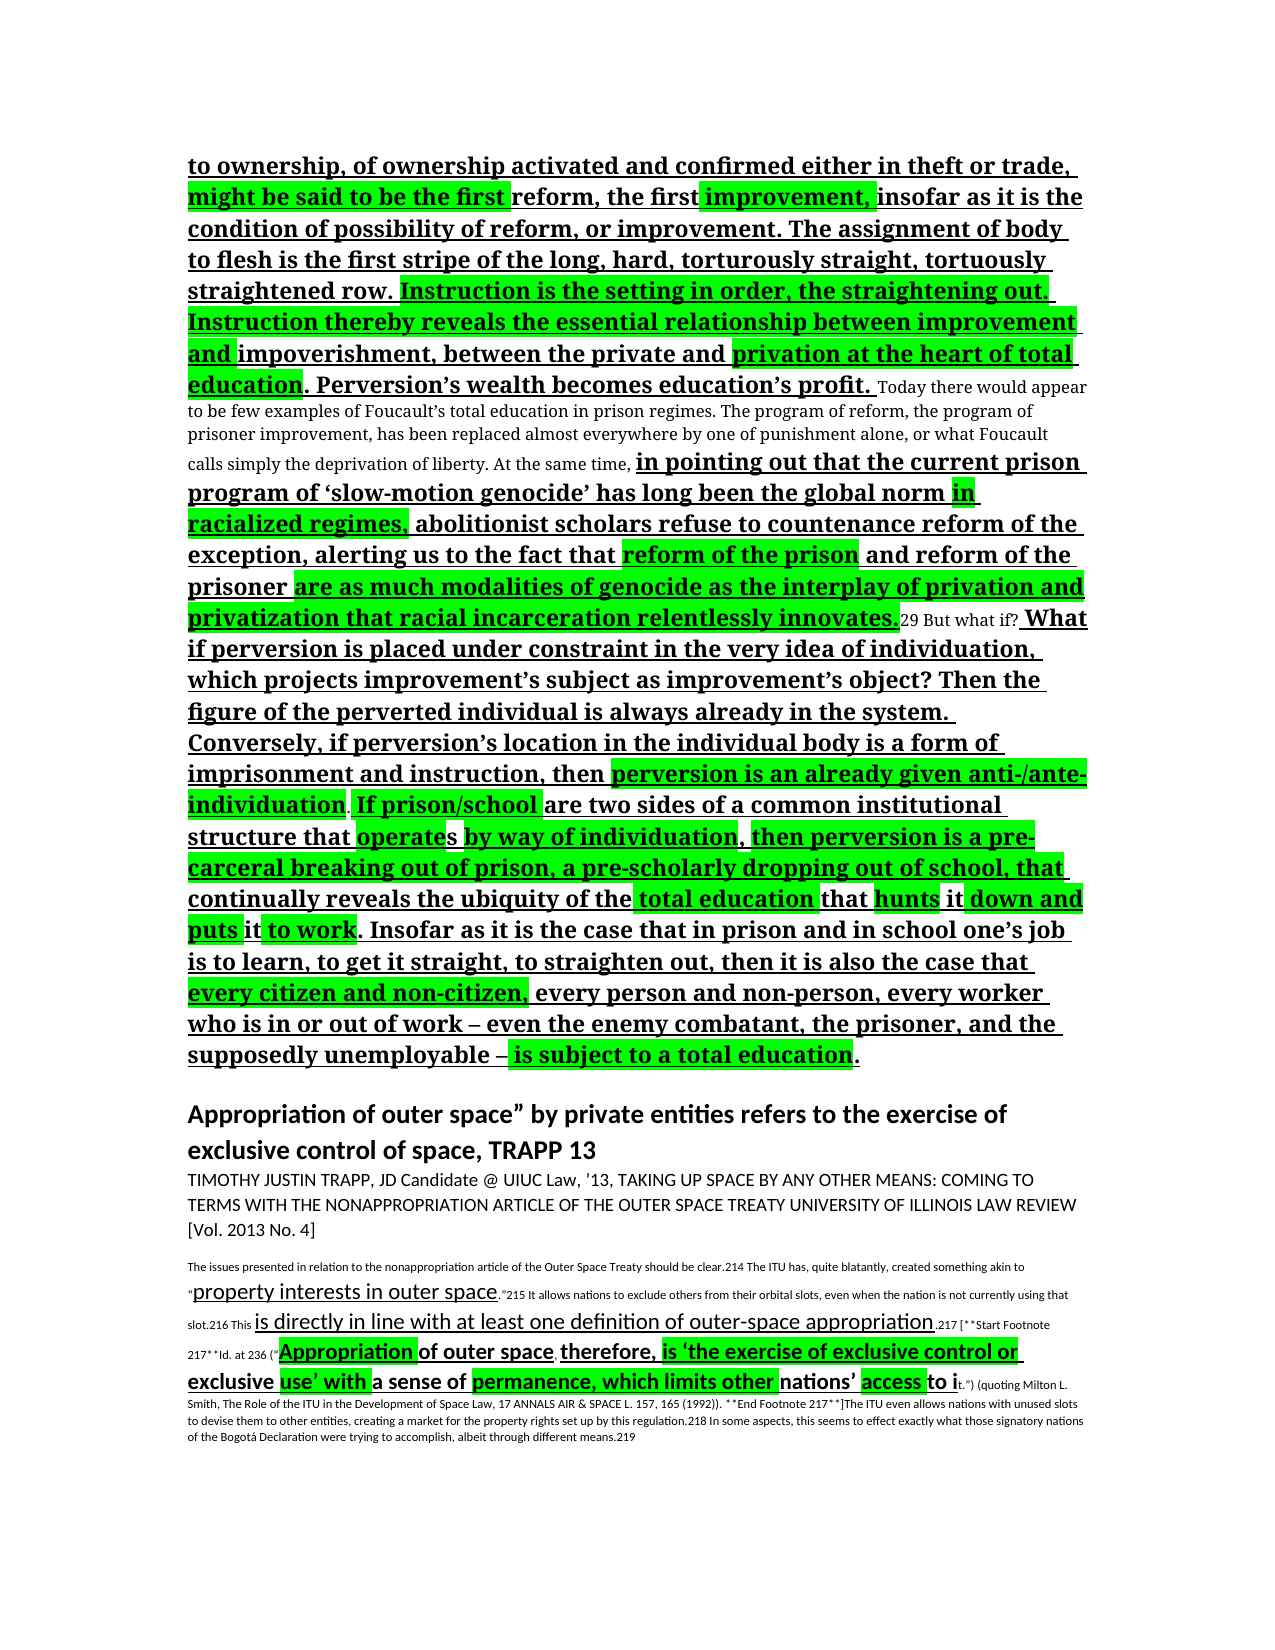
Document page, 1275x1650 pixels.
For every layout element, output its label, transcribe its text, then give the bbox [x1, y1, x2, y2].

text The issues presented in relation to the nonappropriation article of the Outer Space Treaty should be clear.214 The ITU has, quite blatantly, created something akin to “property interests in outer space.”215 It allows nations to exclude others from their orbital slots, even when the nation is not currently using that slot.216 This is directly in line with at least one definition of outer-space appropriation.217 [**Start Footnote 217**Id. at 236 (“Appropriation of outer space, therefore, is ‘the exercise of exclusive control or exclusive use’ with a sense of permanence, which limits other nations’ access to it.”) (quoting Milton L. Smith, The Role of the ITU in the Development of Space Law, 17 ANNALS AIR & SPACE L. 157, 165 (1992)). **End Footnote 217**]The ITU even allows nations with unused slots to devise them to other entities, creating a market for the property rights set up by this regulation.218 In some aspects, this seems to effect exactly what those signatory nations of the Bogotá Declaration were trying to accomplish, albeit through different means.219 [187, 1259, 1087, 1445]
subtitle Appropriation of outer space” by private entities refers to the exercise of exclusive control of space, TRAPP 13 [187, 1097, 1087, 1166]
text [187, 150, 1087, 784]
text TIMOTHY JUSTIN TRAPP, JD Candidate @ UIUC Law, ’13, TAKING UP SPACE BY ANY OTHER MEANS: COMING TO TERMS WITH THE NONAPPROPRIATION ARTICLE OF THE OUTER SPACE TREATY UNIVERSITY OF ILLINOIS LAW REVIEW [Vol. 2013 No. 4] [187, 1168, 1087, 1241]
